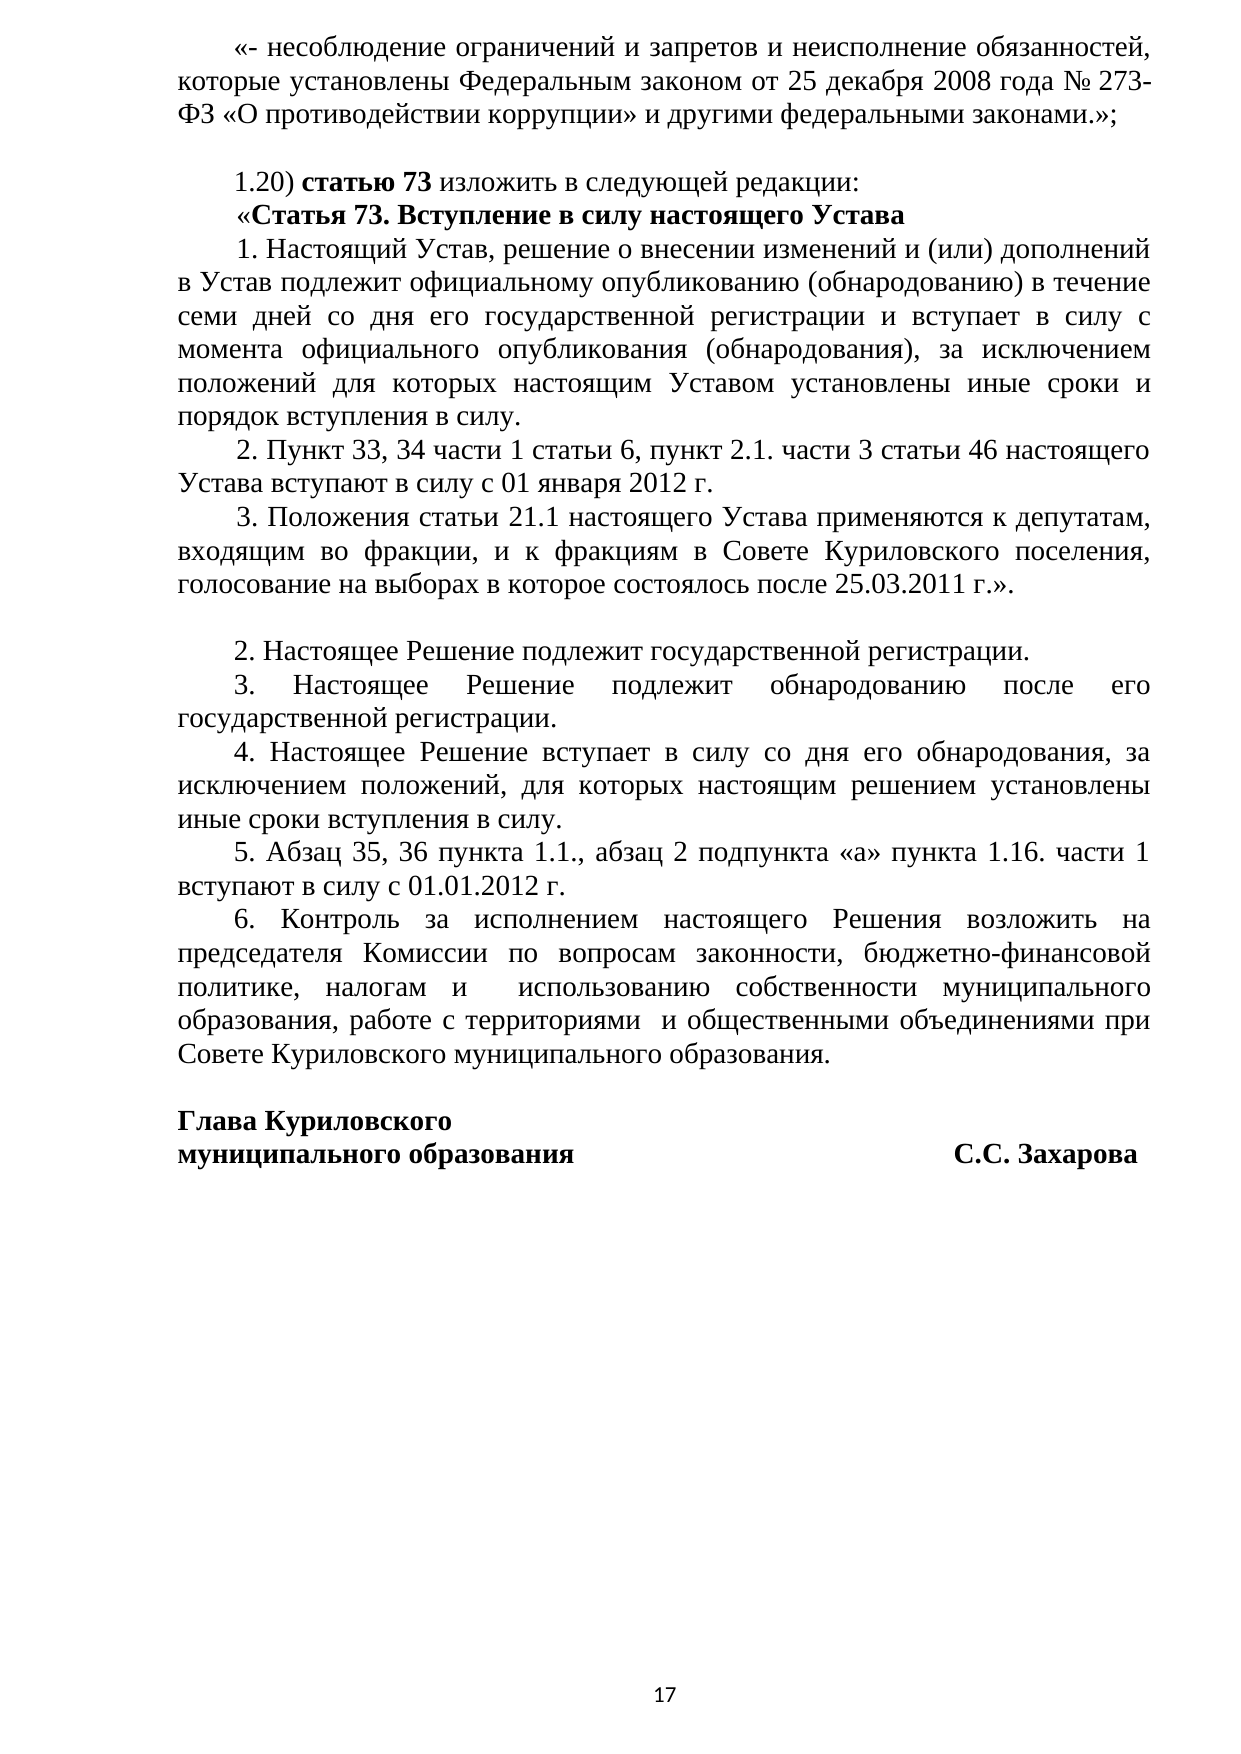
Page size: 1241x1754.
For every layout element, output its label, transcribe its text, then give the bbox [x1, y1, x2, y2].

text «Статья 73. Вступление в силу настоящего Устава [177, 197, 1152, 231]
title Глава Куриловского [177, 1103, 1152, 1136]
title муниципального образования С.С. Захарова [177, 1136, 1152, 1170]
text 1.20) статью 73 изложить в следующей редакции: [177, 164, 1152, 197]
text 1. Настоящий Устав, решение о внесении изменений и (или) дополнений в Устав подлежит официальному опубликованию (обнародованию) в течение семи дней со дня его государственной регистрации и вступает в силу с момента официального опубликования (обнародования), за исключением положений для которых настоящим Уставом установлены иные сроки и порядок вступления в силу. [177, 231, 1152, 432]
text «- несоблюдение ограничений и запретов и неисполнение обязанностей, которые установлены Федеральным законом от 25 декабря 2008 года № 273-ФЗ «О противодействии коррупции» и другими федеральными законами.»; [177, 29, 1152, 130]
text 3. Настоящее Решение подлежит обнародованию после его государственной регистрации. [177, 667, 1152, 734]
text 6. Контроль за исполнением настоящего Решения возложить на председателя Комиссии по вопросам законности, бюджетно-финансовой политике, налогам и использованию собственности муниципального образования, работе с территориями и общественными объединениями при Совете Куриловского муниципального образования. [177, 902, 1152, 1069]
text 2. Настоящее Решение подлежит государственной регистрации. [177, 633, 1152, 667]
text 5. Абзац 35, 36 пункта 1.1., абзац 2 подпункта «а» пункта 1.16. части 1 вступают в силу с 01.01.2012 г. [177, 834, 1152, 902]
text 4. Настоящее Решение вступает в силу со дня его обнародования, за исключением положений, для которых настоящим решением установлены иные сроки вступления в силу. [177, 734, 1152, 834]
text 3. Положения статьи 21.1 настоящего Устава применяются к депутатам, входящим во фракции, и к фракциям в Совете Куриловского поселения, голосование на выборах в которое состоялось после 25.03.2011 г.». [177, 499, 1152, 600]
text 2. Пункт 33, 34 части 1 статьи 6, пункт 2.1. части 3 статьи 46 настоящего Устава вступают в силу с 01 января 2012 г. [177, 432, 1152, 499]
